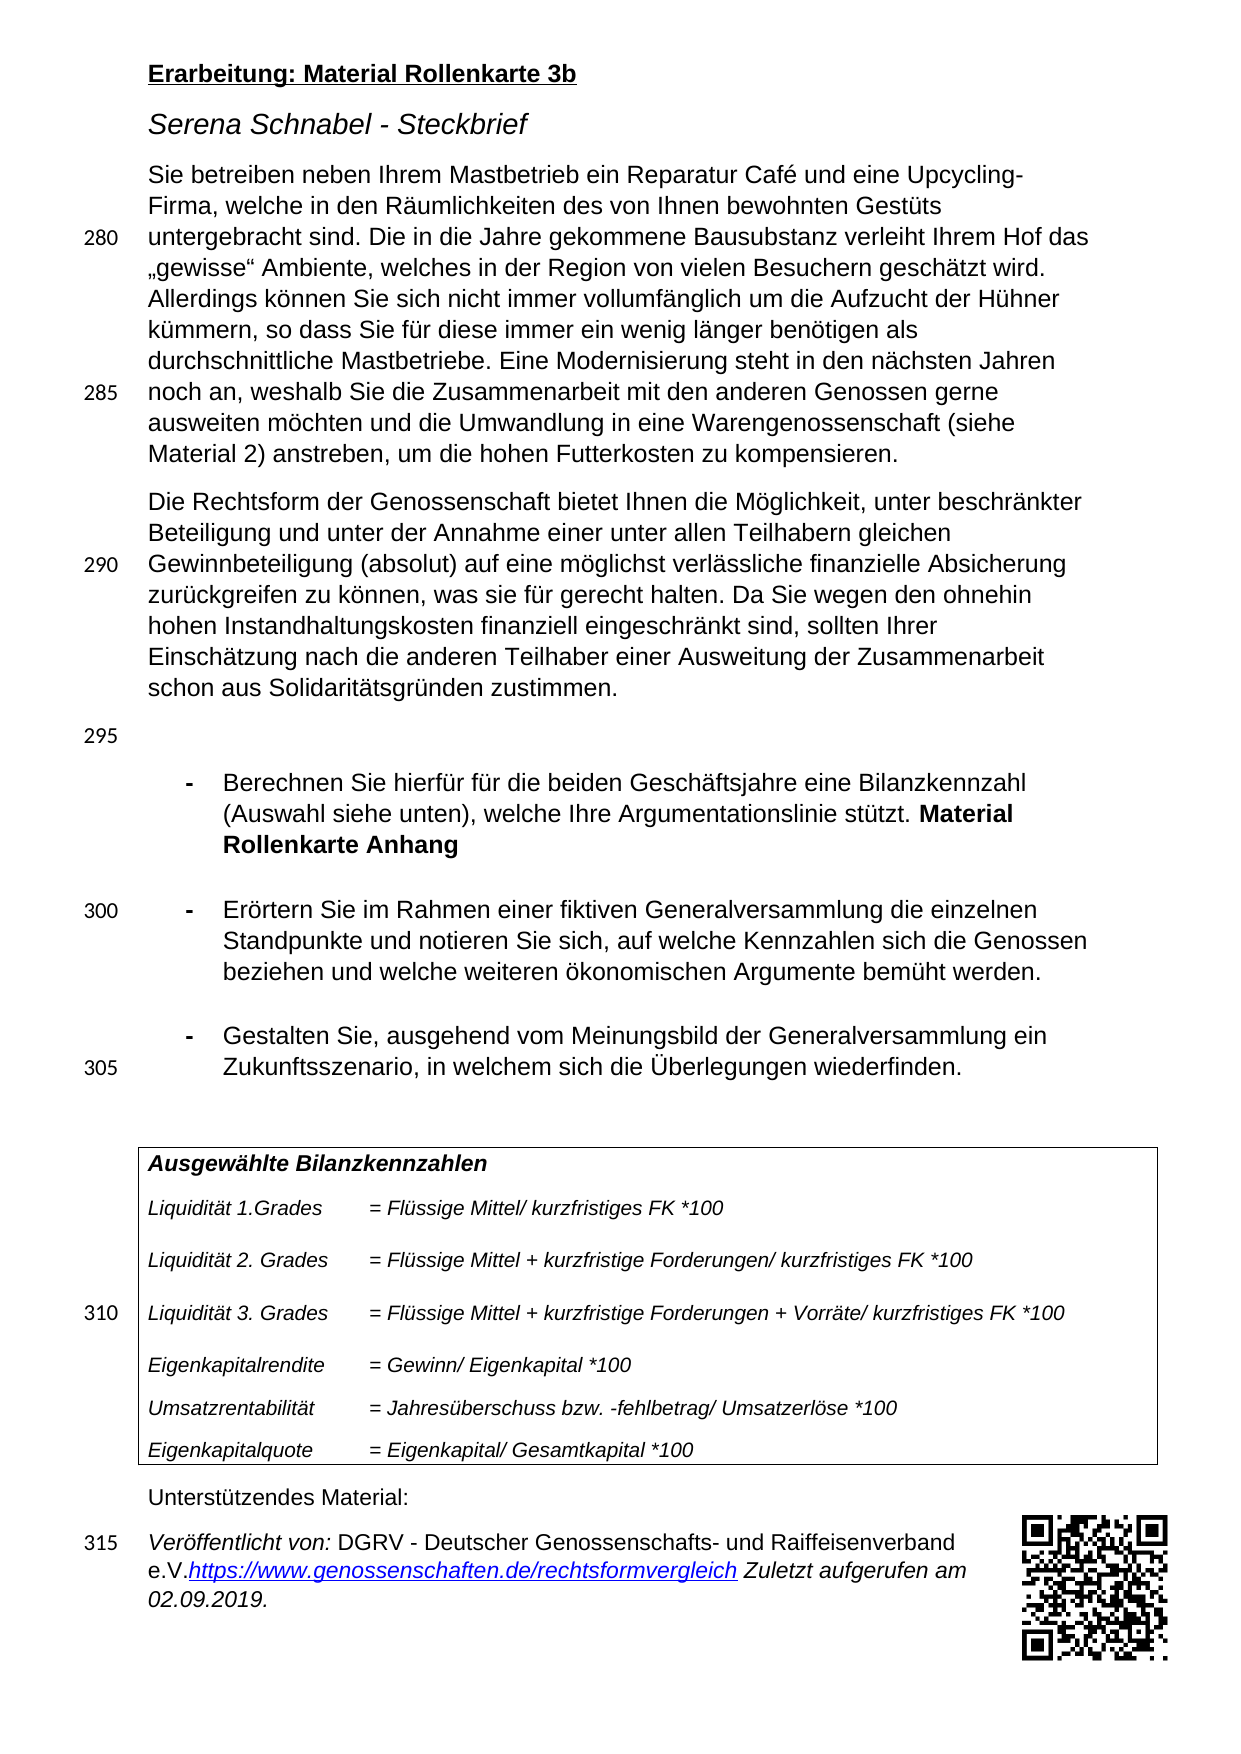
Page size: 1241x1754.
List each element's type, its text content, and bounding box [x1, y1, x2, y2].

list Berechnen Sie hierfür für die beiden Geschäftsjahre eine Bilanzkennzahl (Auswahl siehe unten), welche Ihre Argumentationslinie stützt. Material Rollenkarte Anhang [185, 768, 1093, 859]
text Sie betreiben neben Ihrem Mastbetrieb ein Reparatur Café und eine Upcycling-Firma, welche in den Räumlichkeiten des von Ihnen bewohnten Gestüts untergebracht sind. Die in die Jahre gekommene Bausubstanz verleiht Ihrem Hof das „gewisse“ Ambiente, welches in der Region von vielen Besuchern geschätzt wird. Allerdings können Sie sich nicht immer vollumfänglich um die Aufzucht der Hühner kümmern, so dass Sie für diese immer ein wenig länger benötigen als durchschnittliche Mastbetriebe. Eine Modernisierung steht in den nächsten Jahren noch an, weshalb Sie die Zusammenarbeit mit den anderen Genossen gerne ausweiten möchten und die Umwandlung in eine Warengenossenschaft (siehe Material 2) anstreben, um die hohen Futterkosten zu kompensieren. [148, 160, 1093, 468]
picture [1013, 1506, 1175, 1669]
text Eigenkapitalrendite = Gewinn/ Eigenkapital *100 [139, 1350, 1157, 1377]
text Serena Schnabel - Steckbrief [148, 107, 1093, 140]
text Erarbeitung: Material Rollenkarte 3b [148, 59, 1093, 88]
list Erörtern Sie im Rahmen einer fiktiven Generalversammlung die einzelnen Standpunkte und notieren Sie sich, auf welche Kennzahlen sich die Genossen beziehen und welche weiteren ökonomischen Argumente bemüht werden. [185, 894, 1093, 985]
text Unterstützendes Material: [148, 1484, 1093, 1510]
text Eigenkapitalquote = Eigenkapital/ Gesamtkapital *100 [139, 1435, 1157, 1464]
text Ausgewählte Bilanzkennzahlen [139, 1148, 1157, 1177]
text Veröffentlicht von: DGRV - Deutscher Genossenschafts- und Raiffeisenverband e.V.https://www.genossenschaften.de/rechtsformvergleich Zuletzt aufgerufen am 02.09.2019. [148, 1529, 1013, 1612]
text Umsatzrentabilität = Jahresüberschuss bzw. -fehlbetrag/ Umsatzerlöse *100 [139, 1393, 1157, 1420]
text Liquidität 2. Grades = Flüssige Mittel + kurzfristige Forderungen/ kurzfristiges FK *100 [139, 1245, 1157, 1272]
text Liquidität 3. Grades = Flüssige Mittel + kurzfristige Forderungen + Vorräte/ kurzfristiges FK *100 [139, 1297, 1157, 1324]
list Gestalten Sie, ausgehend vom Meinungsbild der Generalversammlung ein Zukunftsszenario, in welchem sich die Überlegungen wiederfinden. [185, 1021, 1093, 1081]
text Die Rechtsform der Genossenschaft bietet Ihnen die Möglichkeit, unter beschränkter Beteiligung und unter der Annahme einer unter allen Teilhabern gleichen Gewinnbeteiligung (absolut) auf eine möglichst verlässliche finanzielle Absicherung zurückgreifen zu können, was sie für gerecht halten. Da Sie wegen den ohnehin hohen Instandhaltungskosten finanziell eingeschränkt sind, sollten Ihrer Einschätzung nach die anderen Teilhaber einer Ausweitung der Zusammenarbeit schon aus Solidaritätsgründen zustimmen. [148, 487, 1093, 702]
text Liquidität 1.Grades = Flüssige Mittel/ kurzfristiges FK *100 [139, 1192, 1157, 1219]
